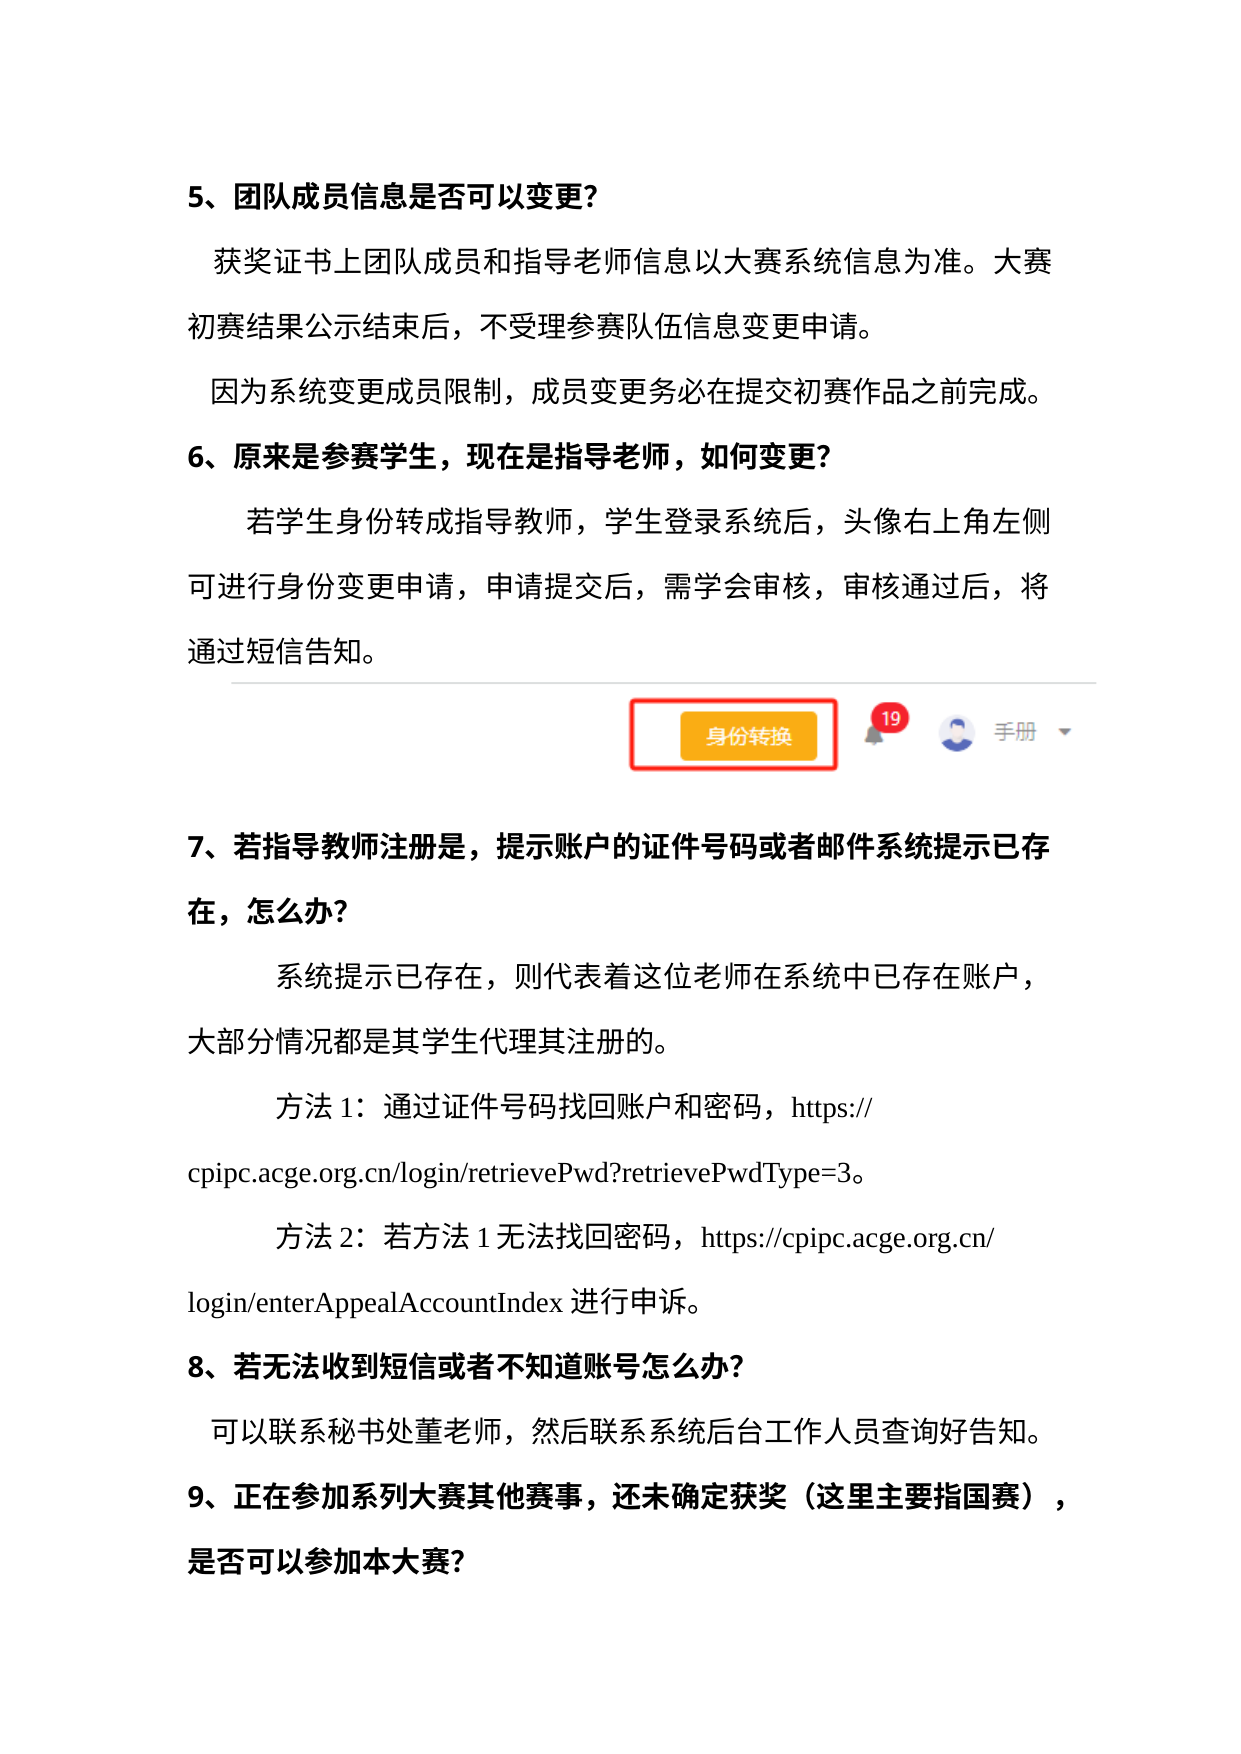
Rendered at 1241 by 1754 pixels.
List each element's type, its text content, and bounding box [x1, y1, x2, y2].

picture [231, 682, 1097, 781]
text 方法1：通过证件号码找回账户和密码，https://cpipc.acge.org.cn/login/retrievePwd?retrievePwdType=3。 [187, 1072, 1053, 1202]
text 可以联系秘书处董老师，然后联系系统后台工作人员查询好告知。 [187, 1397, 1053, 1462]
text 系统提示已存在，则代表着这位老师在系统中已存在账户，大部分情况都是其学生代理其注册的。 [187, 942, 1053, 1072]
text 因为系统变更成员限制，成员变更务必在提交初赛作品之前完成。 [187, 357, 1053, 422]
text 方法2：若方法1无法找回密码，https://cpipc.acge.org.cn/login/enterAppealAccountIndex 进行申诉。 [187, 1202, 1053, 1332]
text 9、正在参加系列大赛其他赛事，还未确定获奖（这里主要指国赛），是否可以参加本大赛？ [187, 1462, 1053, 1592]
text 7、若指导教师注册是，提示账户的证件号码或者邮件系统提示已存在，怎么办？ [187, 812, 1053, 942]
text 若学生身份转成指导教师，学生登录系统后，头像右上角左侧可进行身份变更申请，申请提交后，需学会审核，审核通过后，将通过短信告知。 [187, 487, 1053, 682]
text 6、原来是参赛学生，现在是指导老师，如何变更？ [187, 422, 1053, 487]
text 获奖证书上团队成员和指导老师信息以大赛系统信息为准。大赛初赛结果公示结束后，不受理参赛队伍信息变更申请。 [187, 227, 1053, 357]
text 8、若无法收到短信或者不知道账号怎么办？ [187, 1332, 1053, 1397]
text 5、团队成员信息是否可以变更？ [187, 162, 1053, 227]
